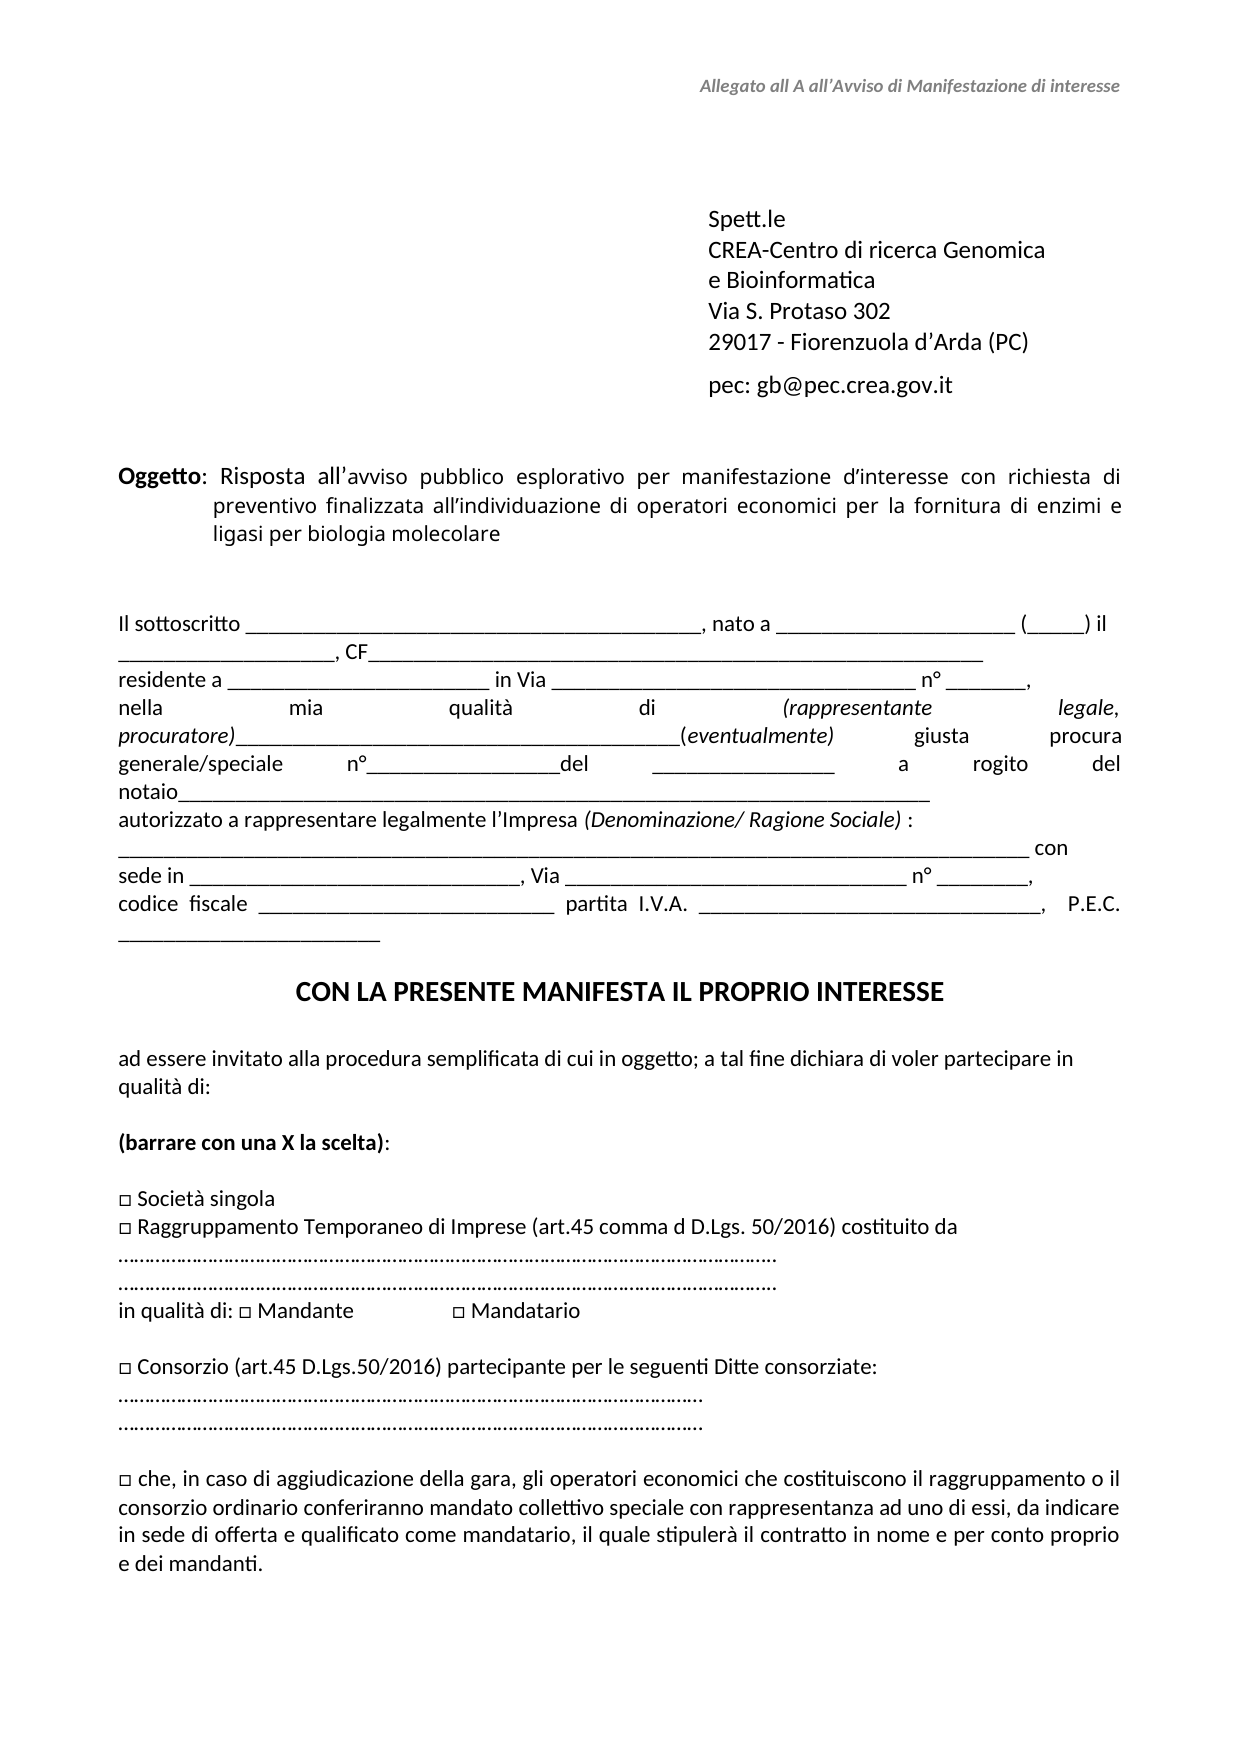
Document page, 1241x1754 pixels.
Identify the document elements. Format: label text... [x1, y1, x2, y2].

text □ Raggruppamento Temporaneo di Imprese (art.45 comma d D.Lgs. 50/2016) costituito da [118, 1212, 1122, 1240]
text …………………………………………………………………………………………………………….. [118, 1268, 1122, 1296]
text Via S. Protaso 302 [118, 295, 1122, 326]
text sede in _____________________________, Via ______________________________ n° ________, [118, 861, 1122, 889]
text ________________________________________________________________________________ con [118, 833, 1122, 861]
text nella mia qualità di (rappresentante legale, procuratore)_______________________________________(eventualmente) giusta procura generale/speciale n°_________________del ________________ a rogito del notaio__________________________________________________________________ [118, 693, 1122, 805]
text CREA-Centro di ricerca Genomica [118, 234, 1122, 265]
text …………………………………………………………………………………………………………….. [118, 1240, 1122, 1268]
text pec: gb@pec.crea.gov.it [118, 369, 1122, 399]
text □ che, in caso di aggiudicazione della gara, gli operatori economici che costituiscono il raggruppamento o il consorzio ordinario conferiranno mandato collettivo speciale con rappresentanza ad uno di essi, da indicare in sede di offerta e qualificato come mandatario, il quale stipulerà il contratto in nome e per conto proprio e dei mandanti. [118, 1464, 1122, 1577]
text ………………………………………………………………………………………………… [118, 1381, 1122, 1408]
text ………………………………………………………………………………………………… [118, 1408, 1122, 1437]
text autorizzato a rappresentare legalmente l’Impresa (Denominazione/ Ragione Sociale) : [118, 805, 1122, 833]
text CON LA PRESENTE MANIFESTA IL PROPRIO INTERESSE [118, 973, 1122, 1009]
text Spett.le [634, 204, 1122, 234]
text in qualità di: □ Mandante □ Mandatario [118, 1296, 1122, 1324]
text e Bioinformatica [118, 265, 1122, 295]
text 29017 - Fiorenzuola d’Arda (PC) [118, 326, 1122, 356]
text (barrare con una X la scelta): [118, 1128, 1122, 1156]
text ad essere invitato alla procedura semplificata di cui in oggetto; a tal fine dichiara di voler partecipare in qualità di: [118, 1044, 1122, 1100]
text □ Società singola [118, 1184, 1122, 1212]
text codice fiscale __________________________ partita I.V.A. ______________________________, P.E.C. _______________________ [118, 889, 1122, 945]
text □ Consorzio (art.45 D.Lgs.50/2016) partecipante per le seguenti Ditte consorziate: [118, 1352, 1122, 1381]
text Il sottoscritto ________________________________________, nato a _____________________ (_____) il ___________________, CF______________________________________________________ [118, 609, 1122, 665]
text residente a _______________________ in Via ________________________________ n° _______, [118, 665, 1122, 693]
text Oggetto: Risposta all’avviso pubblico esplorativo per manifestazione d’interesse con richiesta di preventivo finalizzata all’individuazione di operatori economici per la fornitura di enzimi e ligasi per biologia molecolare [118, 460, 1122, 548]
